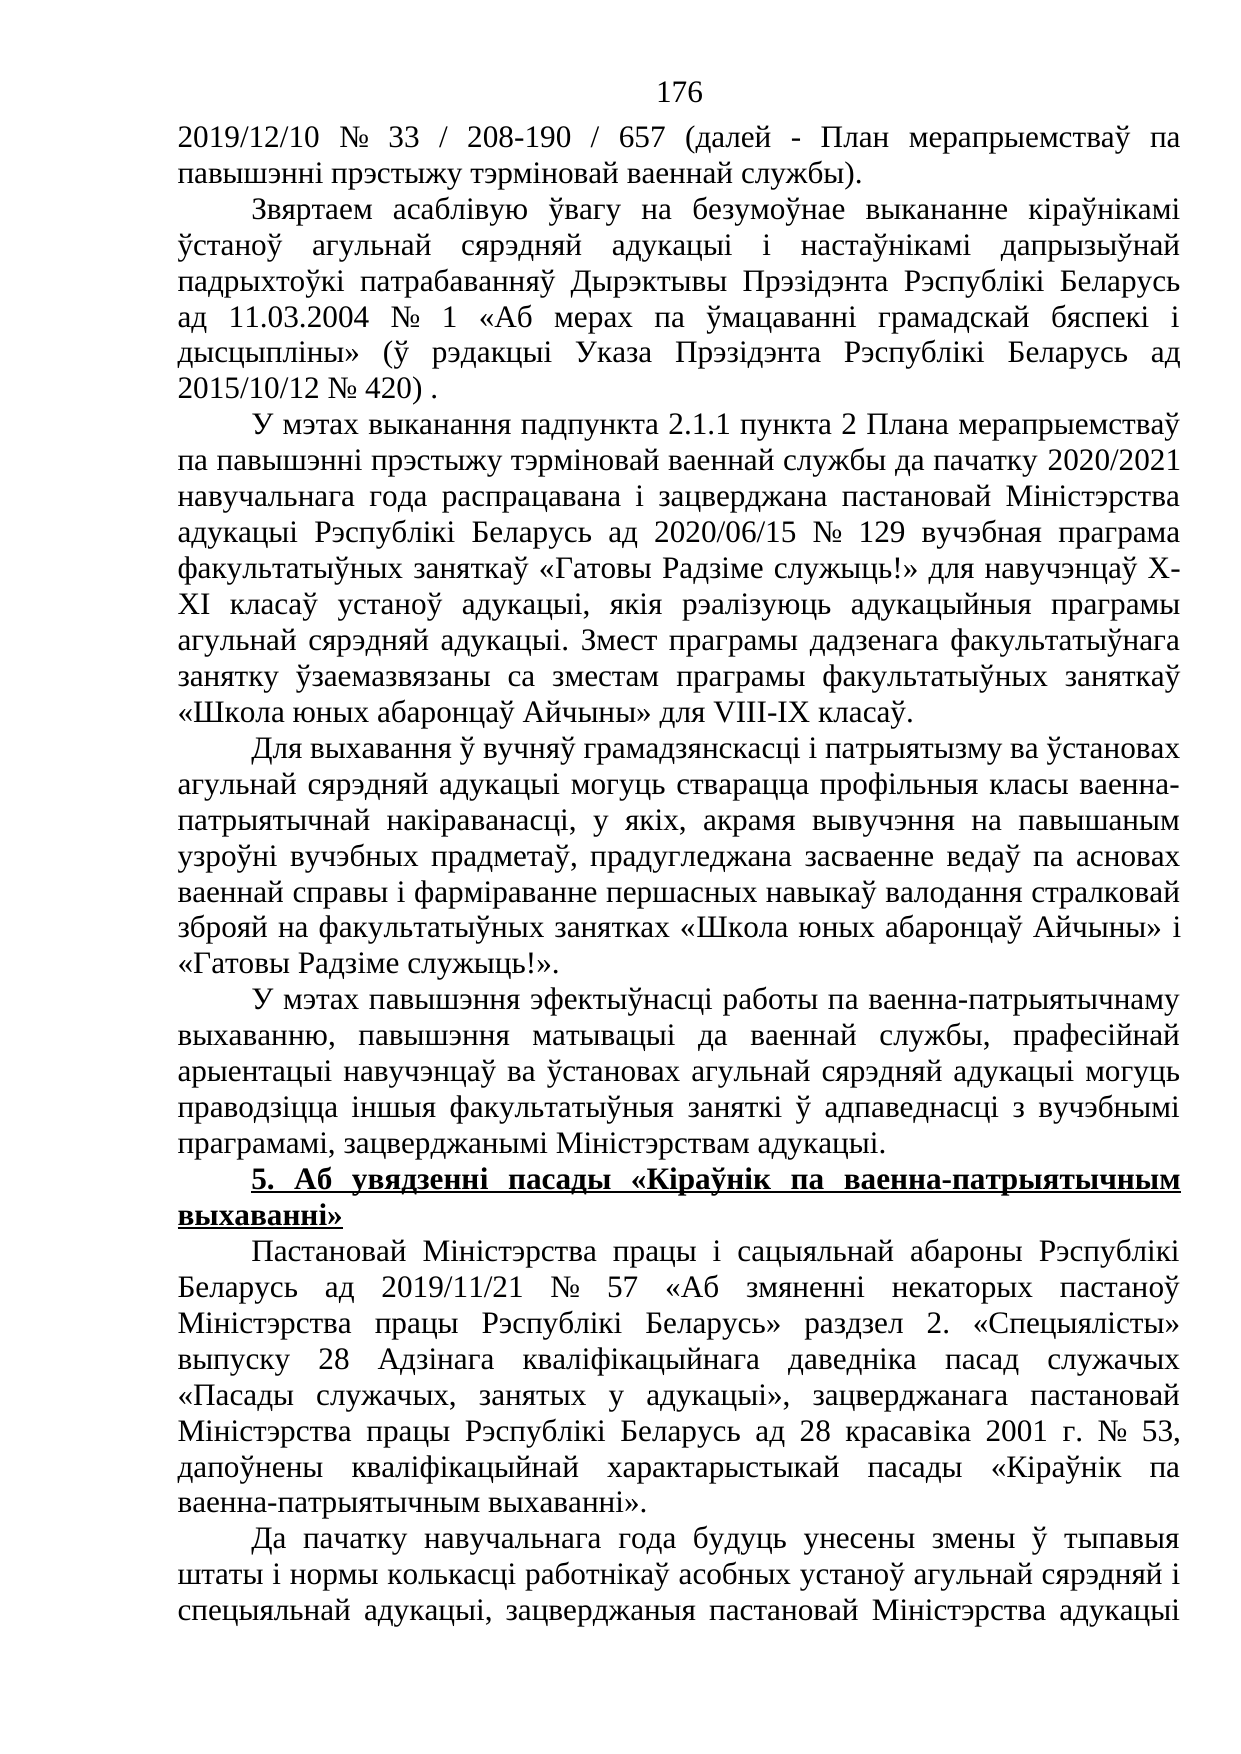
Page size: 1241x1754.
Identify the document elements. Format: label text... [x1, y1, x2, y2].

text У мэтах павышэння эфектыўнасці работы па ваенна-патрыятычнаму выхаванню, павышэння матывацыі да ваеннай службы, прафесійнай арыентацыі навучэнцаў ва ўстановах агульнай сярэдняй адукацыі могуць праводзіцца іншыя факультатыўныя заняткі ў адпаведнасці з вучэбнымі праграмамі, зацверджанымі Міністэрствам адукацыі. [177, 981, 1181, 1160]
text У мэтах выканання падпункта 2.1.1 пункта 2 Плана мерапрыемстваў па павышэнні прэстыжу тэрміновай ваеннай службы да пачатку 2020/2021 навучальнага года распрацавана і зацверджана пастановай Міністэрства адукацыі Рэспублікі Беларусь ад 2020/06/15 № 129 вучэбная праграма факультатыўных заняткаў «Гатовы Радзіме служыць!» для навучэнцаў X-XI класаў устаноў адукацыі, якія рэалізуюць адукацыйныя праграмы агульнай сярэдняй адукацыі. Змест праграмы дадзенага факультатыўнага занятку ўзаемазвязаны са зместам праграмы факультатыўных заняткаў «Школа юных абаронцаў Айчыны» для VIII-IX класаў. [177, 406, 1181, 729]
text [177, 118, 1181, 190]
text Пастановай Міністэрства працы і сацыяльнай абароны Рэспублікі Беларусь ад 2019/11/21 № 57 «Аб змяненні некаторых пастаноў Міністэрства працы Рэспублікі Беларусь» раздзел 2. «Спецыялісты» выпуску 28 Адзінага кваліфікацыйнага даведніка пасад служачых «Пасады служачых, занятых у адукацыі», зацверджанага пастановай Міністэрства працы Рэспублікі Беларусь ад 28 красавiка 2001 г. № 53, дапоўнены кваліфікацыйнай характарыстыкай пасады «Кіраўнік па ваенна-патрыятычным выхаванні». [177, 1232, 1181, 1520]
text Для выхавання ў вучняў грамадзянскасці і патрыятызму ва ўстановах агульнай сярэдняй адукацыі могуць стварацца профільныя класы ваенна-патрыятычнай накіраванасці, у якіх, акрамя вывучэння на павышаным узроўні вучэбных прадметаў, прадугледжана засваенне ведаў па асновах ваеннай справы і фарміраванне першасных навыкаў валодання стралковай зброяй на факультатыўных занятках «Школа юных абаронцаў Айчыны» і «Гатовы Радзіме служыць!». [177, 729, 1181, 981]
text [177, 1520, 1181, 1627]
text 5. Аб увядзеннi пасады «Кіраўнік па ваенна-патрыятычным выхаванні» [177, 1160, 1181, 1232]
text Звяртаем асаблівую ўвагу на безумоўнае выкананне кіраўнікамі ўстаноў агульнай сярэдняй адукацыі і настаўнікамі дапрызыўнай падрыхтоўкі патрабаванняў Дырэктывы Прэзідэнта Рэспублікі Беларусь ад 11.03.2004 № 1 «Аб мерах па ўмацаванні грамадскай бяспекі і дысцыпліны» (ў рэдакцыі Указа Прэзідэнта Рэспублікі Беларусь ад 2015/10/12 № 420) . [177, 190, 1181, 406]
